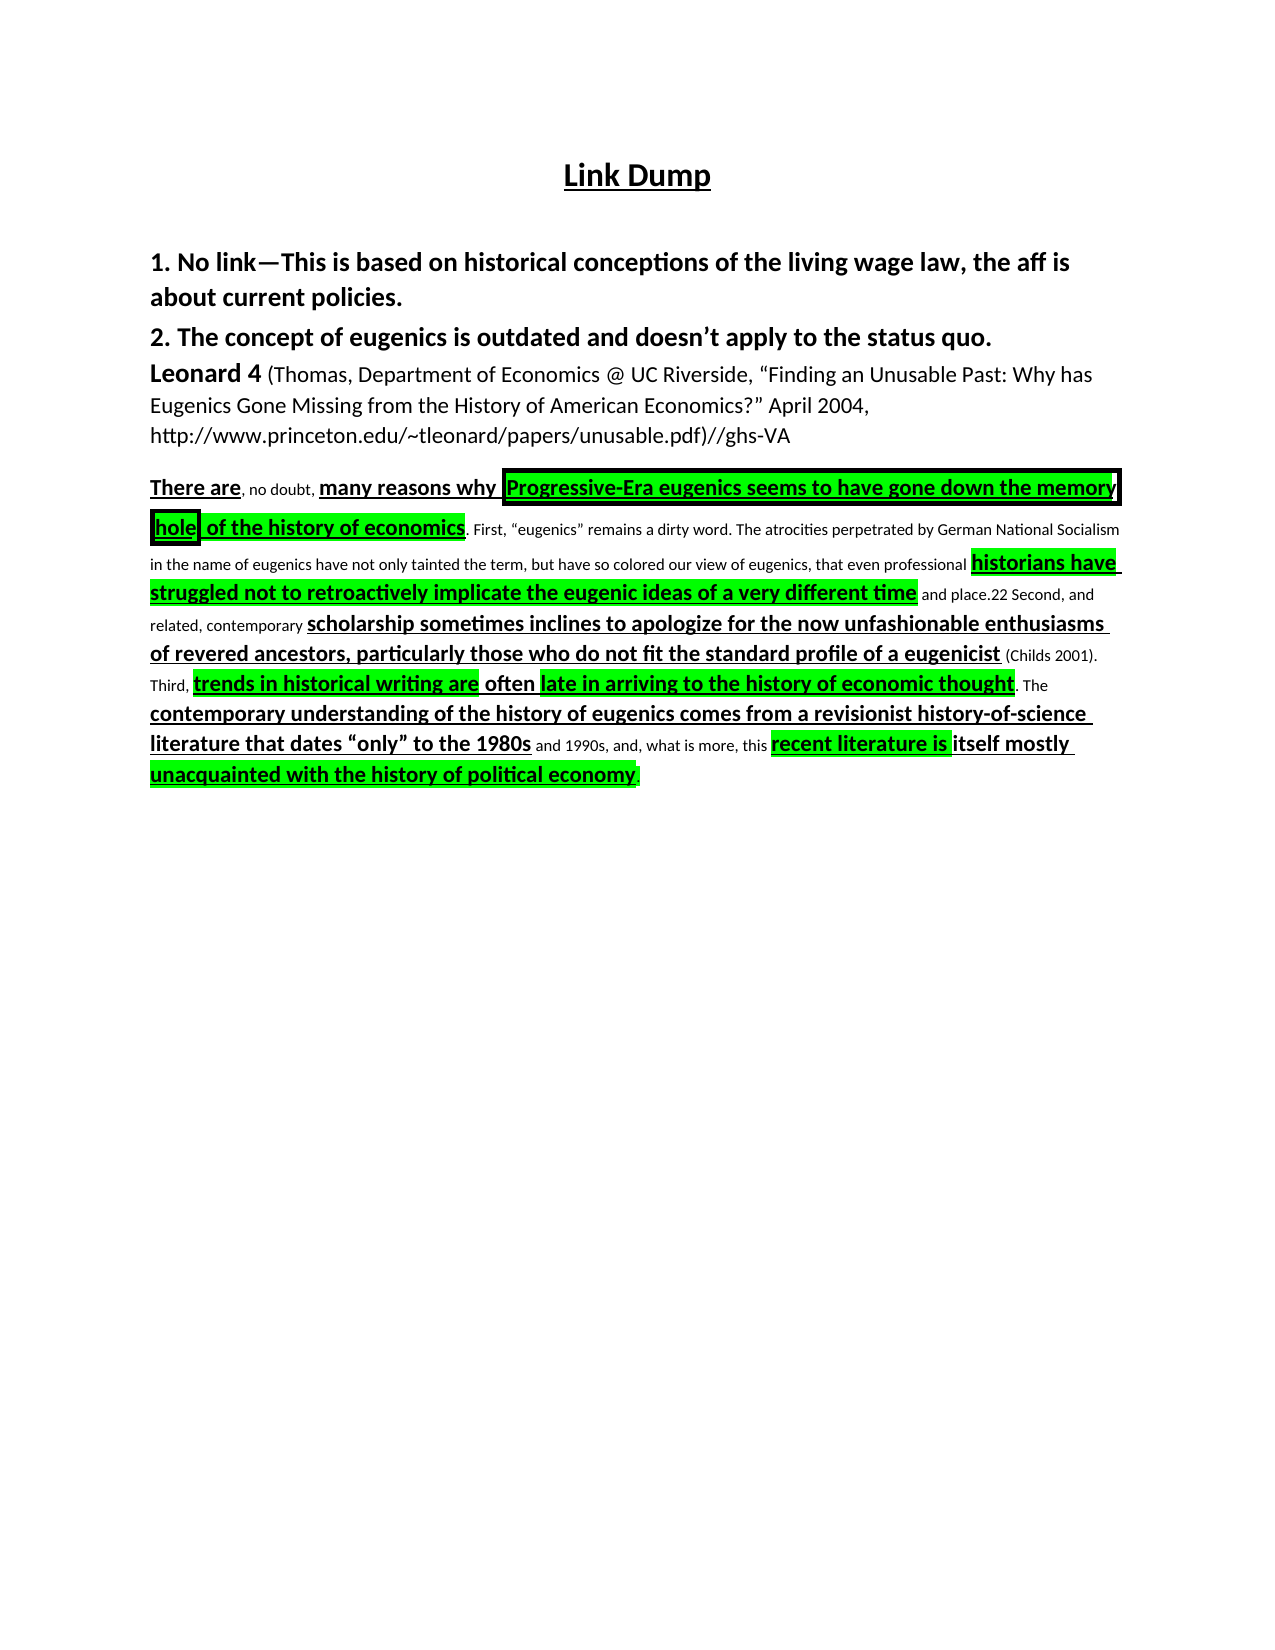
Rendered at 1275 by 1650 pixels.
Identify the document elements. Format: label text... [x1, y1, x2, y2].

text There are, no doubt, many reasons why Progressive-Era eugenics seems to have gone down the memory hole of the history of economics. First, “eugenics” remains a dirty word. The atrocities perpetrated by German National Socialism in the name of eugenics have not only tainted the term, but have so colored our view of eugenics, that even professional historians have struggled not to retroactively implicate the eugenic ideas of a very different time and place.22 Second, and related, contemporary scholarship sometimes inclines to apologize for the now unfashionable enthusiasms of revered ancestors, particularly those who do not fit the standard profile of a eugenicist (Childs 2001). Third, trends in historical writing are often late in arriving to the history of economic thought. The contemporary understanding of the history of eugenics comes from a revisionist history-of-science literature that dates “only” to the 1980s and 1990s, and, what is more, this recent literature is itself mostly unacquainted with the history of political economy. [150, 468, 1125, 788]
subtitle 1. No link—This is based on historical conceptions of the living wage law, the aff is about current policies. [150, 245, 1125, 314]
text Leonard 4 (Thomas, Department of Economics @ UC Riverside, “Finding an Unusable Past: Why has Eugenics Gone Missing from the History of American Economics?” April 2004, http://www.princeton.edu/~tleonard/papers/unusable.pdf)//ghs-VA [150, 356, 1125, 449]
subtitle Link Dump [150, 154, 1125, 195]
subtitle 2. The concept of eugenics is outdated and doesn’t apply to the status quo. [150, 320, 1125, 353]
